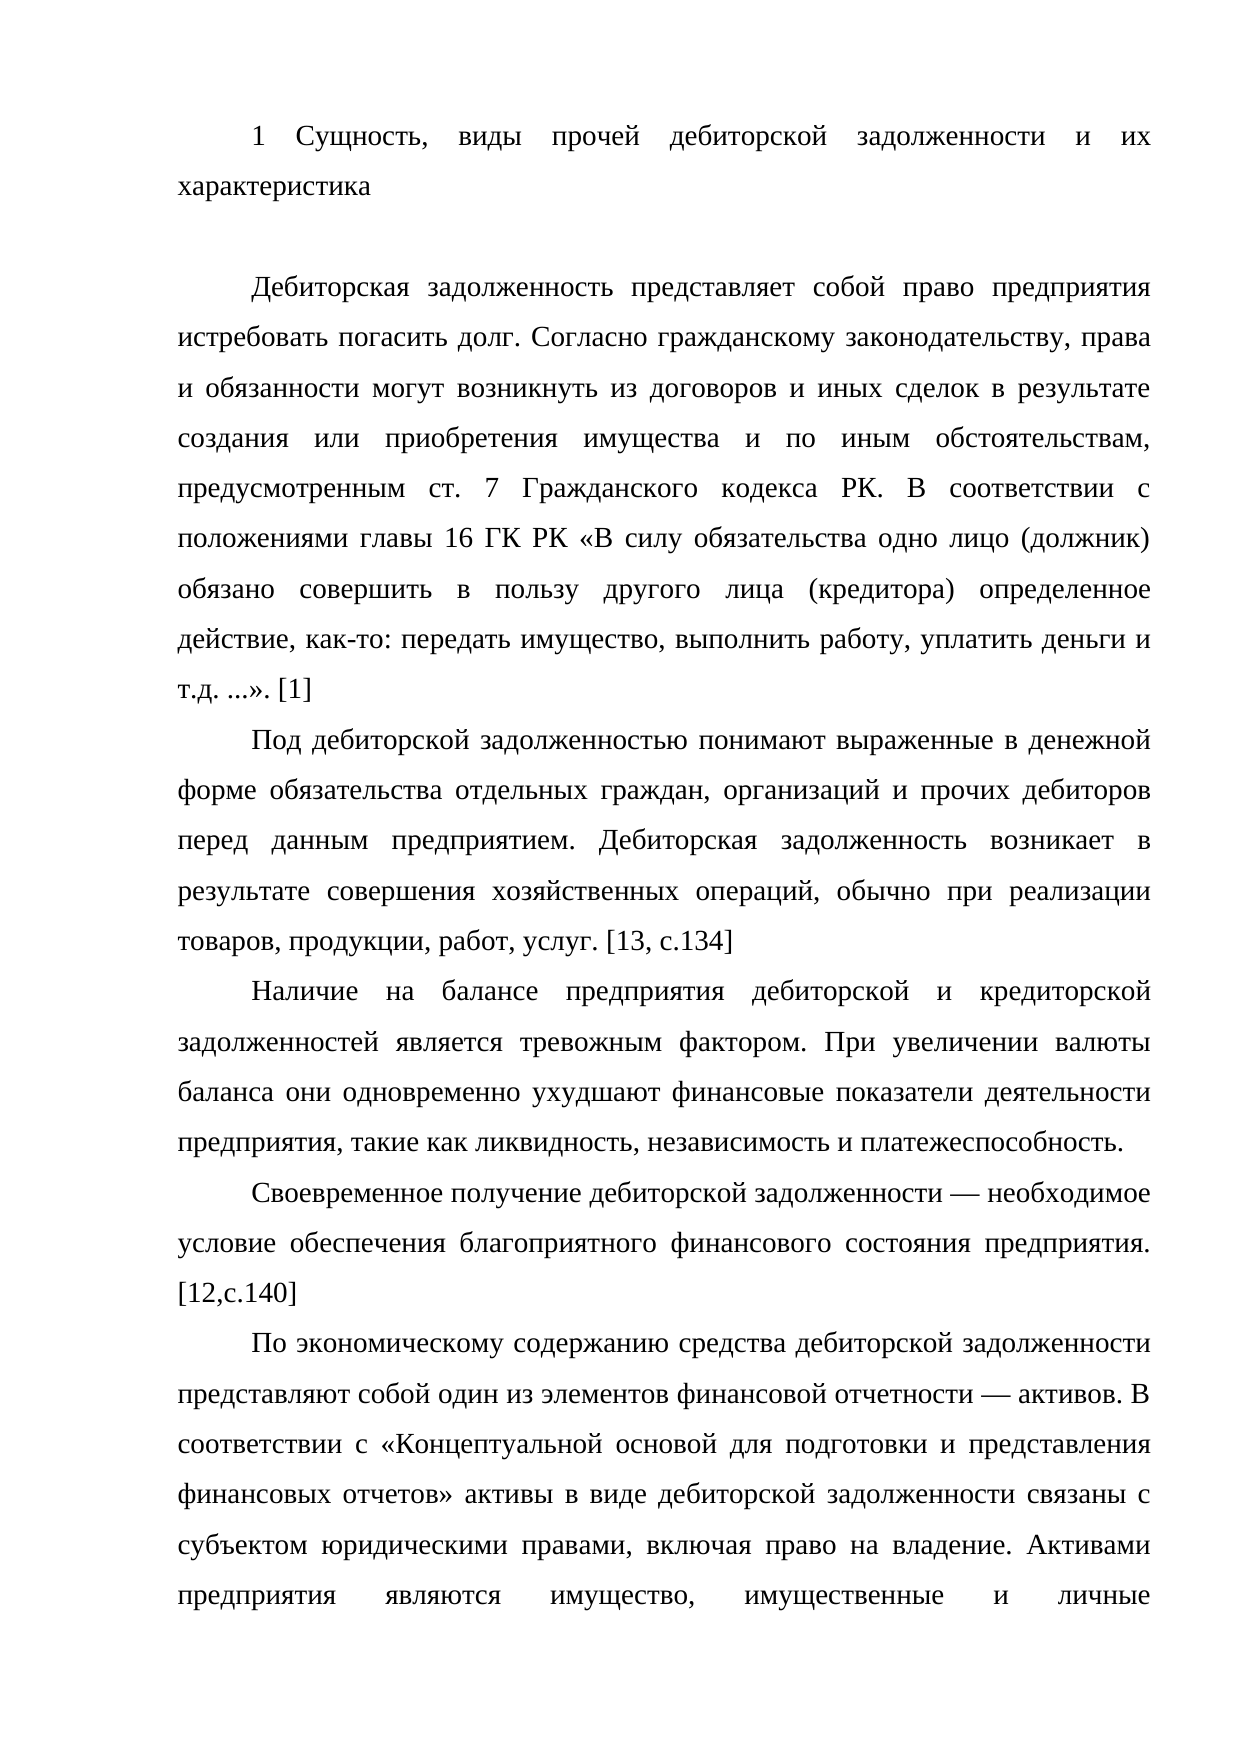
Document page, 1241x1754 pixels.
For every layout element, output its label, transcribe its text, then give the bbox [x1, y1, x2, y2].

text Своевременное получение дебиторской задолженности — необходимое условие обеспечения благоприятного финансового состояния предприятия. [12,с.140] [177, 1175, 1152, 1309]
subtitle 1 Сущность, виды прочей дебиторской задолженности и их характеристика [177, 118, 1152, 202]
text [177, 1326, 1152, 1611]
text Под дебиторской задолженностью понимают выраженные в денежной форме обязательства отдельных граждан, организаций и прочих дебиторов перед данным предприятием. Дебиторская задолженность возникает в результате совершения хозяйственных операций, обычно при реализации товаров, продукции, работ, услуг. [13, с.134] [177, 722, 1152, 957]
text Дебиторская задолженность представляет собой право предприятия истребовать погасить долг. Согласно гражданскому законодательству, права и обязанности могут возникнуть из договоров и иных сделок в результате создания или приобретения имущества и по иным обстоятельствам, предусмотренным ст. 7 Гражданского кодекса РК. В соответствии с положениями главы 16 ГК РК «В силу обязательства одно лицо (должник) обязано совершить в пользу другого лица (кредитора) определенное действие, как-то: передать имущество, выполнить работу, уплатить деньги и т.д. ...». [1] [177, 269, 1152, 705]
text Наличие на балансе предприятия дебиторской и кредиторской задолженностей является тревожным фактором. При увеличении валюты баланса они одновременно ухудшают финансовые показатели деятельности предприятия, такие как ликвидность, независимость и платежеспособность. [177, 973, 1152, 1158]
